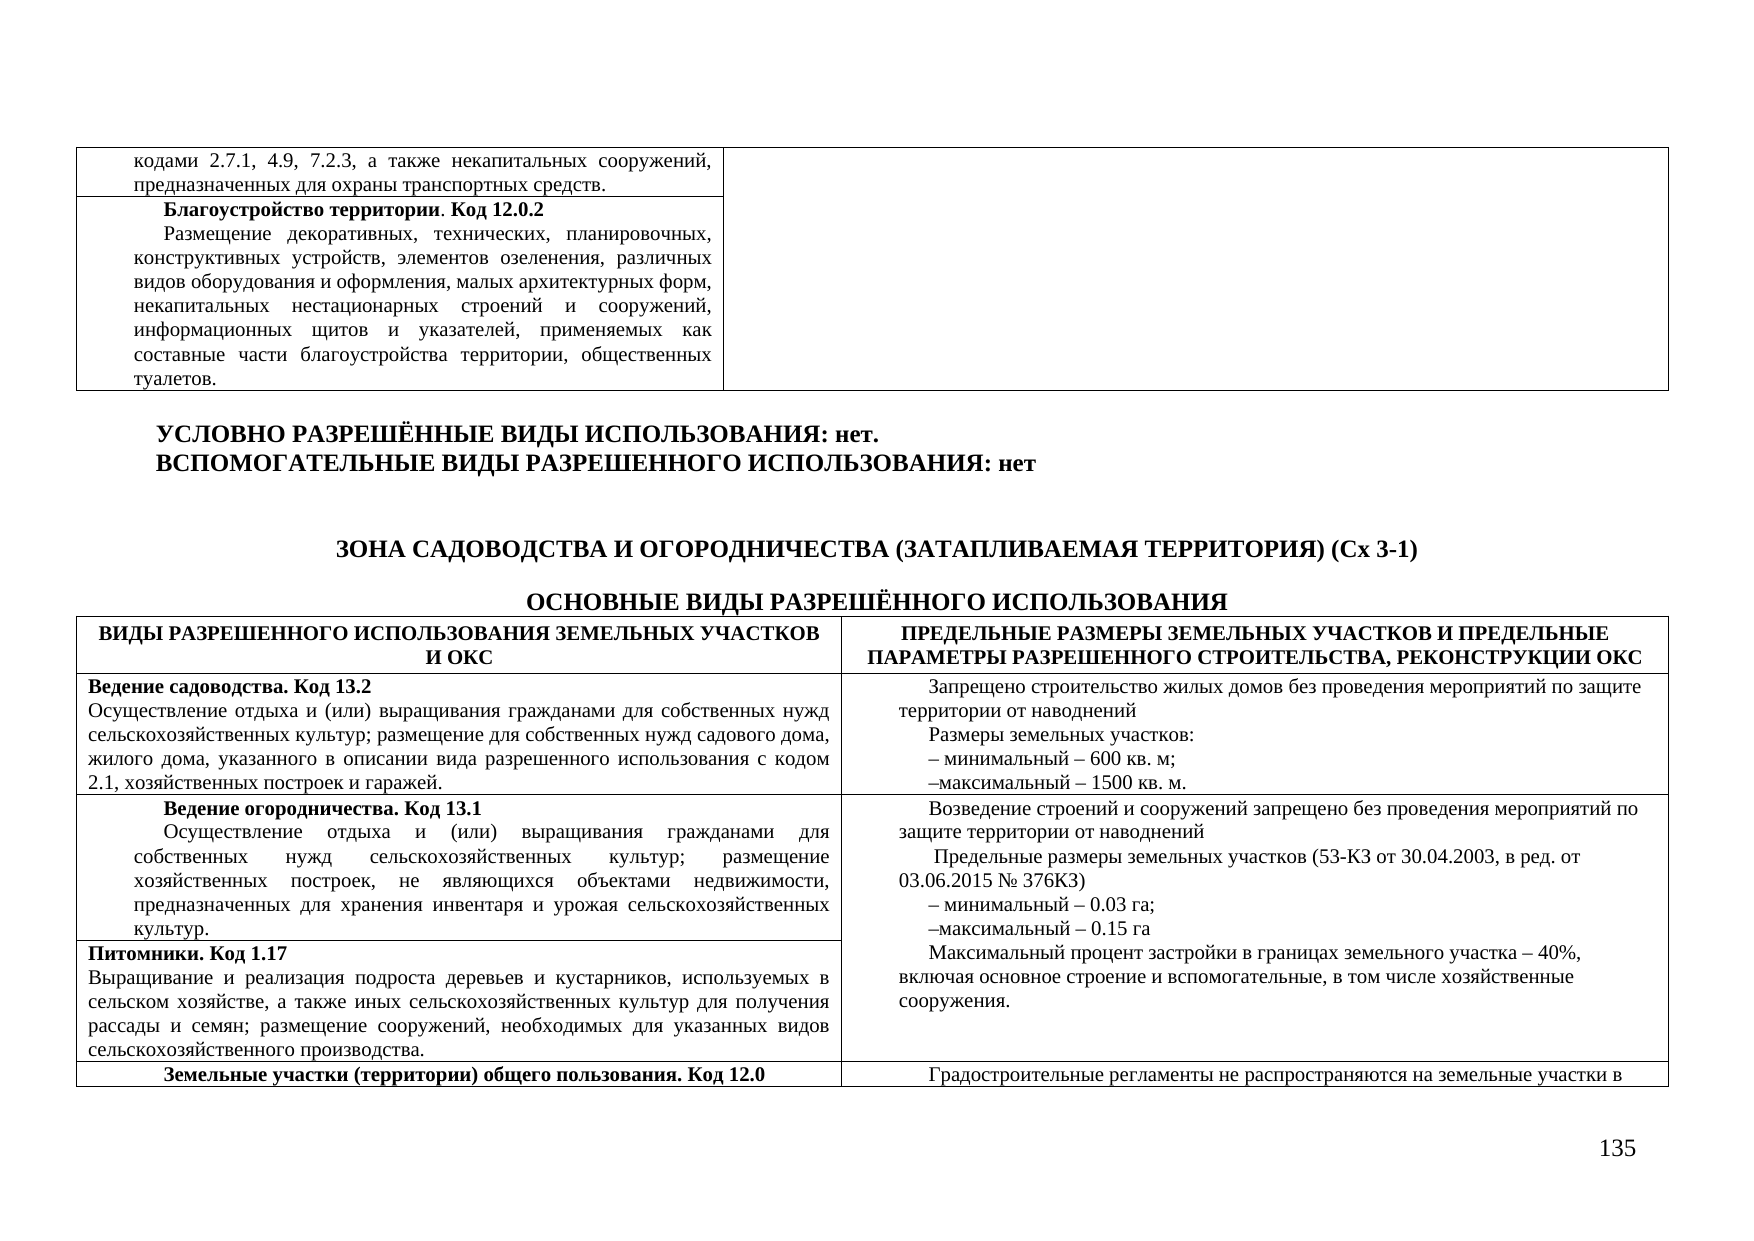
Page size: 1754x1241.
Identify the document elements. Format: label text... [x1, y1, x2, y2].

table_cell Запрещено строительство жилых домов без проведения мероприятий по защите территории от наводнений Размеры земельных участков: – минимальный – 600 кв. м; –максимальный – 1500 кв. м. [842, 674, 1668, 794]
text УСЛОВНО РАЗРЕШЁННЫЕ ВИДЫ ИСПОЛЬЗОВАНИЯ: нет. [156, 419, 1636, 448]
table_cell Питомники. Код 1.17 Выращивание и реализация подроста деревьев и кустарников, используемых в сельском хозяйстве, а также иных сельскохозяйственных культур для получения рассады и семян; размещение сооружений, необходимых для указанных видов сельскохозяйственного производства. [77, 941, 841, 1061]
text ОСНОВНЫЕ ВИДЫ РАЗРЕШЁННОГО ИСПОЛЬЗОВАНИЯ [118, 587, 1636, 616]
table_header ВИДЫ РАЗРЕШЕННОГО ИСПОЛЬЗОВАНИЯ ЗЕМЕЛЬНЫХ УЧАСТКОВ И ОКС [77, 617, 841, 673]
table_cell Благоустройство территории. Код 12.0.2 Размещение декоративных, технических, планировочных, конструктивных устройств, элементов озеленения, различных видов оборудования и оформления, малых архитектурных форм, некапитальных нестационарных строений и сооружений, информационных щитов и указателей, применяемых как составные части благоустройства территории, общественных туалетов. [77, 197, 723, 389]
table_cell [842, 1062, 1668, 1086]
table_cell Ведение огородничества. Код 13.1 Осуществление отдыха и (или) выращивания гражданами для собственных нужд сельскохозяйственных культур; размещение хозяйственных построек, не являющихся объектами недвижимости, предназначенных для хранения инвентаря и урожая сельскохозяйственных культур. [77, 795, 841, 940]
text ВСПОМОГАТЕЛЬНЫЕ ВИДЫ РАЗРЕШЕННОГО ИСПОЛЬЗОВАНИЯ: нет [156, 448, 1636, 477]
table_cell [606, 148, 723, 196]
table_header ПРЕДЕЛЬНЫЕ РАЗМЕРЫ ЗЕМЕЛЬНЫХ УЧАСТКОВ И ПРЕДЕЛЬНЫЕ ПАРАМЕТРЫ РАЗРЕШЕННОГО СТРОИТЕЛЬСТВА, РЕКОНСТРУКЦИИ ОКС [842, 617, 1668, 673]
subtitle ЗОНА САДОВОДСТВА И ОГОРОДНИЧЕСТВА (ЗАТАПЛИВАЕМАЯ ТЕРРИТОРИЯ) (Сх 3-1) [118, 534, 1636, 563]
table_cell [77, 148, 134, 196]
table_cell Возведение строений и сооружений запрещено без проведения мероприятий по защите территории от наводнений Предельные размеры земельных участков (53-КЗ от 30.04.2003, в ред. от 03.06.2015 № 376КЗ) – минимальный – 0.03 га; –максимальный – 0.15 га Максимальный процент застройки в границах земельного участка – 40%, включая основное строение и вспомогательные, в том числе хозяйственные сооружения. [842, 795, 1668, 1061]
table_cell Ведение садоводства. Код 13.2 Осуществление отдыха и (или) выращивания гражданами для собственных нужд сельскохозяйственных культур; размещение для собственных нужд садового дома, жилого дома, указанного в описании вида разрешенного использования с кодом 2.1, хозяйственных построек и гаражей. [77, 674, 841, 794]
